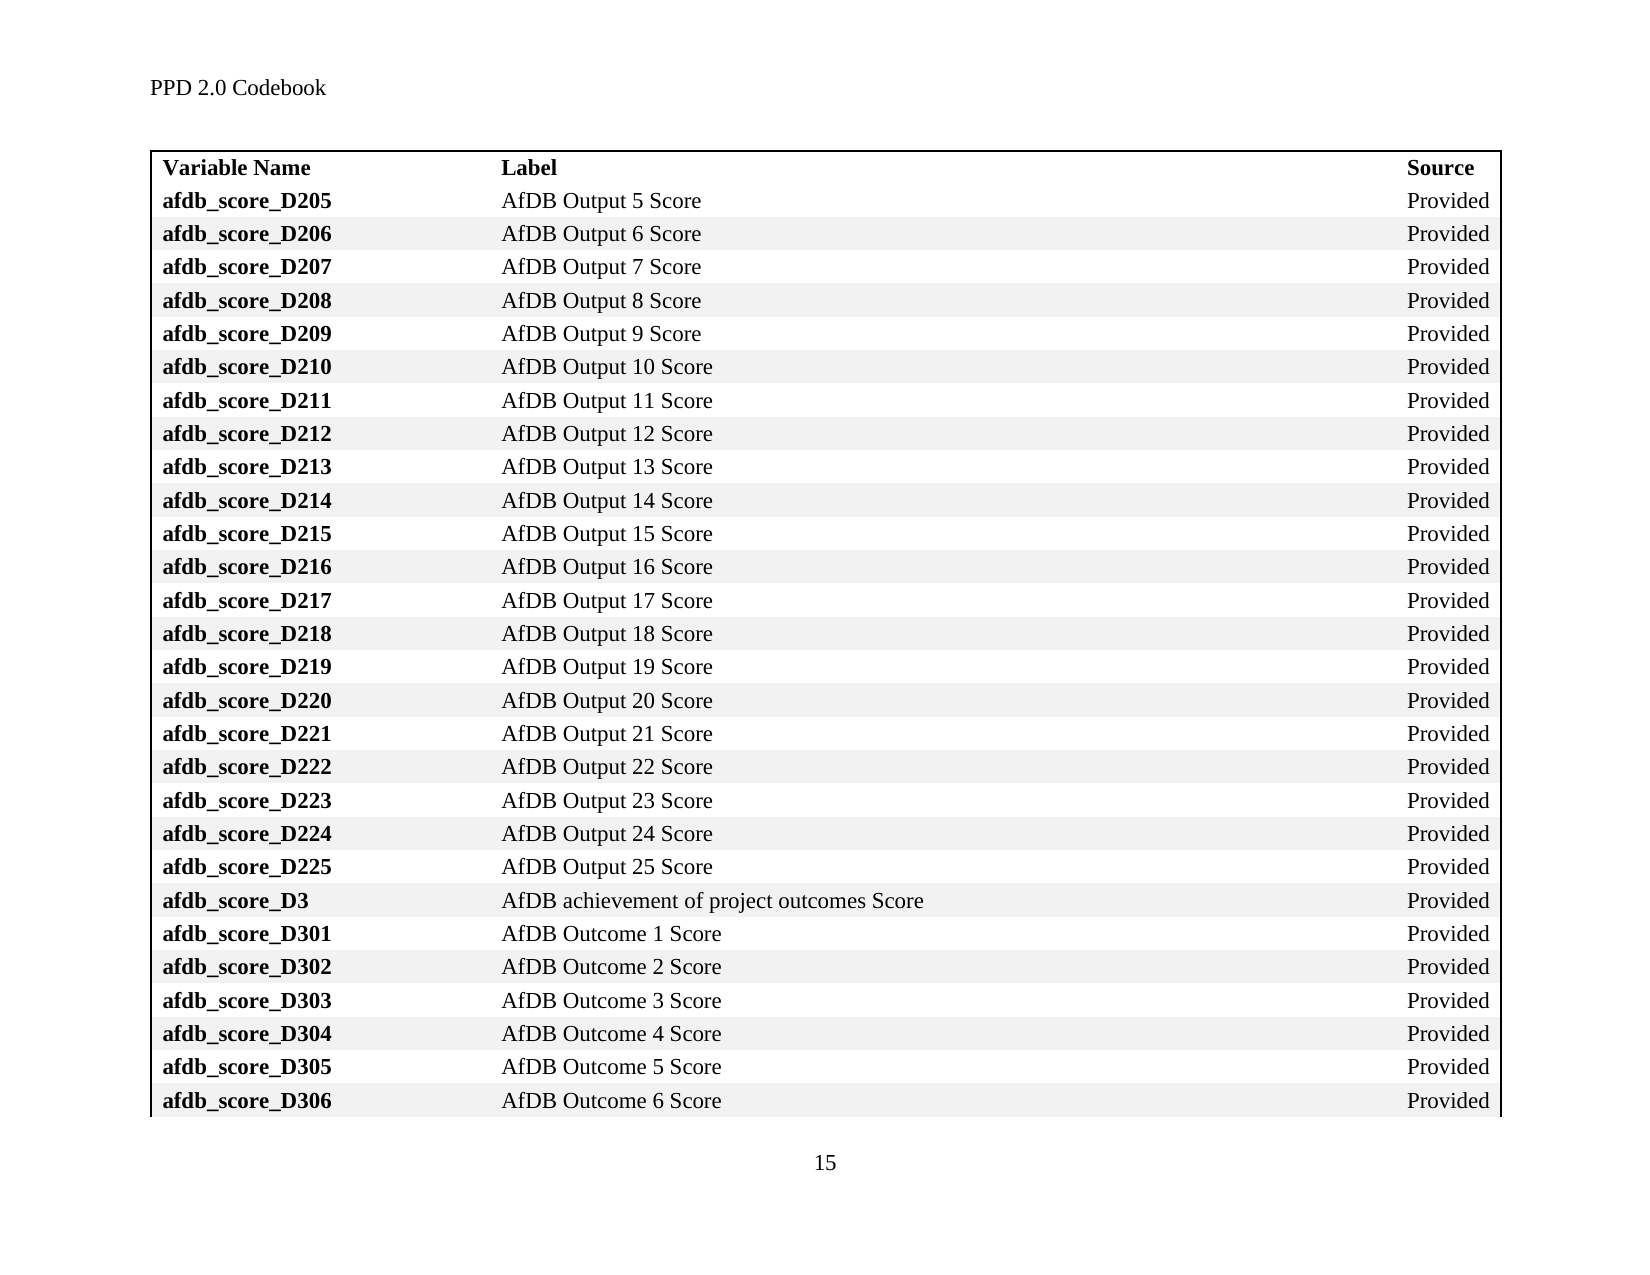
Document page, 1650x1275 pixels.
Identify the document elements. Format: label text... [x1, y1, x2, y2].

table_cell afdb_score_D225 [152, 850, 490, 883]
table_cell Provided [1396, 383, 1500, 417]
table_cell afdb_score_D221 [152, 717, 490, 750]
table_cell afdb_score_D216 [152, 550, 490, 583]
table_cell Provided [1396, 1050, 1500, 1083]
table_cell AfDB Outcome 5 Score [490, 1050, 1396, 1083]
table_cell AfDB Output 11 Score [490, 383, 1396, 417]
table_cell Provided [1396, 250, 1500, 283]
table_cell afdb_score_D213 [152, 450, 490, 483]
table_cell Provided [1396, 450, 1500, 483]
table_cell afdb_score_D301 [152, 917, 490, 950]
table_cell AfDB Output 13 Score [490, 450, 1396, 483]
table_cell Provided [1396, 417, 1500, 450]
table_cell AfDB Output 14 Score [490, 483, 1396, 517]
table_cell afdb_score_D302 [152, 950, 490, 983]
table_cell Provided [1396, 1017, 1500, 1050]
table_cell AfDB Outcome 4 Score [490, 1017, 1396, 1050]
table_cell Provided [1396, 517, 1500, 550]
table_cell AfDB Output 5 Score [490, 183, 1396, 217]
table_cell Provided [1396, 217, 1500, 250]
table_cell AfDB Output 20 Score [490, 683, 1396, 717]
table_cell afdb_score_D211 [152, 383, 490, 417]
table_header Label [490, 152, 1396, 183]
table_cell afdb_score_D214 [152, 483, 490, 517]
table_cell afdb_score_D3 [152, 883, 490, 917]
table_cell Provided [1396, 750, 1500, 783]
table_cell AfDB Output 12 Score [490, 417, 1396, 450]
table_cell afdb_score_D208 [152, 283, 490, 317]
table_header Variable Name [152, 152, 490, 183]
table_cell AfDB Output 24 Score [490, 817, 1396, 850]
table_cell afdb_score_D212 [152, 417, 490, 450]
table_cell Provided [1396, 350, 1500, 383]
table_cell AfDB Output 25 Score [490, 850, 1396, 883]
table_cell AfDB Output 21 Score [490, 717, 1396, 750]
table_cell Provided [1396, 483, 1500, 517]
table_cell Provided [1396, 817, 1500, 850]
table_header Source [1396, 152, 1500, 183]
table_cell AfDB Output 10 Score [490, 350, 1396, 383]
table_cell afdb_score_D223 [152, 783, 490, 817]
table_cell Provided [1396, 783, 1500, 817]
table_cell Provided [1396, 1083, 1500, 1117]
table_cell AfDB Output 8 Score [490, 283, 1396, 317]
table_cell AfDB Output 9 Score [490, 317, 1396, 350]
table_cell afdb_score_D224 [152, 817, 490, 850]
table_cell afdb_score_D209 [152, 317, 490, 350]
table_cell AfDB Output 7 Score [490, 250, 1396, 283]
table_cell Provided [1396, 283, 1500, 317]
table_cell afdb_score_D304 [152, 1017, 490, 1050]
table_cell afdb_score_D205 [152, 183, 490, 217]
table_cell afdb_score_D215 [152, 517, 490, 550]
table_cell AfDB Output 22 Score [490, 750, 1396, 783]
table_cell afdb_score_D218 [152, 617, 490, 650]
table_cell AfDB Output 19 Score [490, 650, 1396, 683]
table_cell Provided [1396, 650, 1500, 683]
table_cell AfDB Output 15 Score [490, 517, 1396, 550]
table_cell Provided [1396, 617, 1500, 650]
table_cell afdb_score_D217 [152, 583, 490, 617]
table_cell Provided [1396, 850, 1500, 883]
table_cell AfDB Outcome 1 Score [490, 917, 1396, 950]
table_cell afdb_score_D305 [152, 1050, 490, 1083]
table_cell afdb_score_D220 [152, 683, 490, 717]
table_cell AfDB Output 23 Score [490, 783, 1396, 817]
table_cell afdb_score_D207 [152, 250, 490, 283]
table_cell Provided [1396, 683, 1500, 717]
table_cell Provided [1396, 983, 1500, 1017]
table_cell Provided [1396, 317, 1500, 350]
table_cell afdb_score_D222 [152, 750, 490, 783]
table_cell afdb_score_D303 [152, 983, 490, 1017]
table_cell AfDB Outcome 2 Score [490, 950, 1396, 983]
table_cell Provided [1396, 883, 1500, 917]
table_cell AfDB Output 18 Score [490, 617, 1396, 650]
table_cell afdb_score_D206 [152, 217, 490, 250]
table_cell Provided [1396, 717, 1500, 750]
table_cell Provided [1396, 550, 1500, 583]
table_cell AfDB achievement of project outcomes Score [490, 883, 1396, 917]
table_cell AfDB Output 16 Score [490, 550, 1396, 583]
table_cell Provided [1396, 183, 1500, 217]
table_cell Provided [1396, 917, 1500, 950]
table_cell afdb_score_D306 [152, 1083, 490, 1117]
table_cell Provided [1396, 583, 1500, 617]
table_cell afdb_score_D219 [152, 650, 490, 683]
table_cell afdb_score_D210 [152, 350, 490, 383]
table_cell AfDB Output 6 Score [490, 217, 1396, 250]
table_cell Provided [1396, 950, 1500, 983]
table_cell AfDB Outcome 6 Score [490, 1083, 1396, 1117]
table_cell AfDB Outcome 3 Score [490, 983, 1396, 1017]
table_cell AfDB Output 17 Score [490, 583, 1396, 617]
